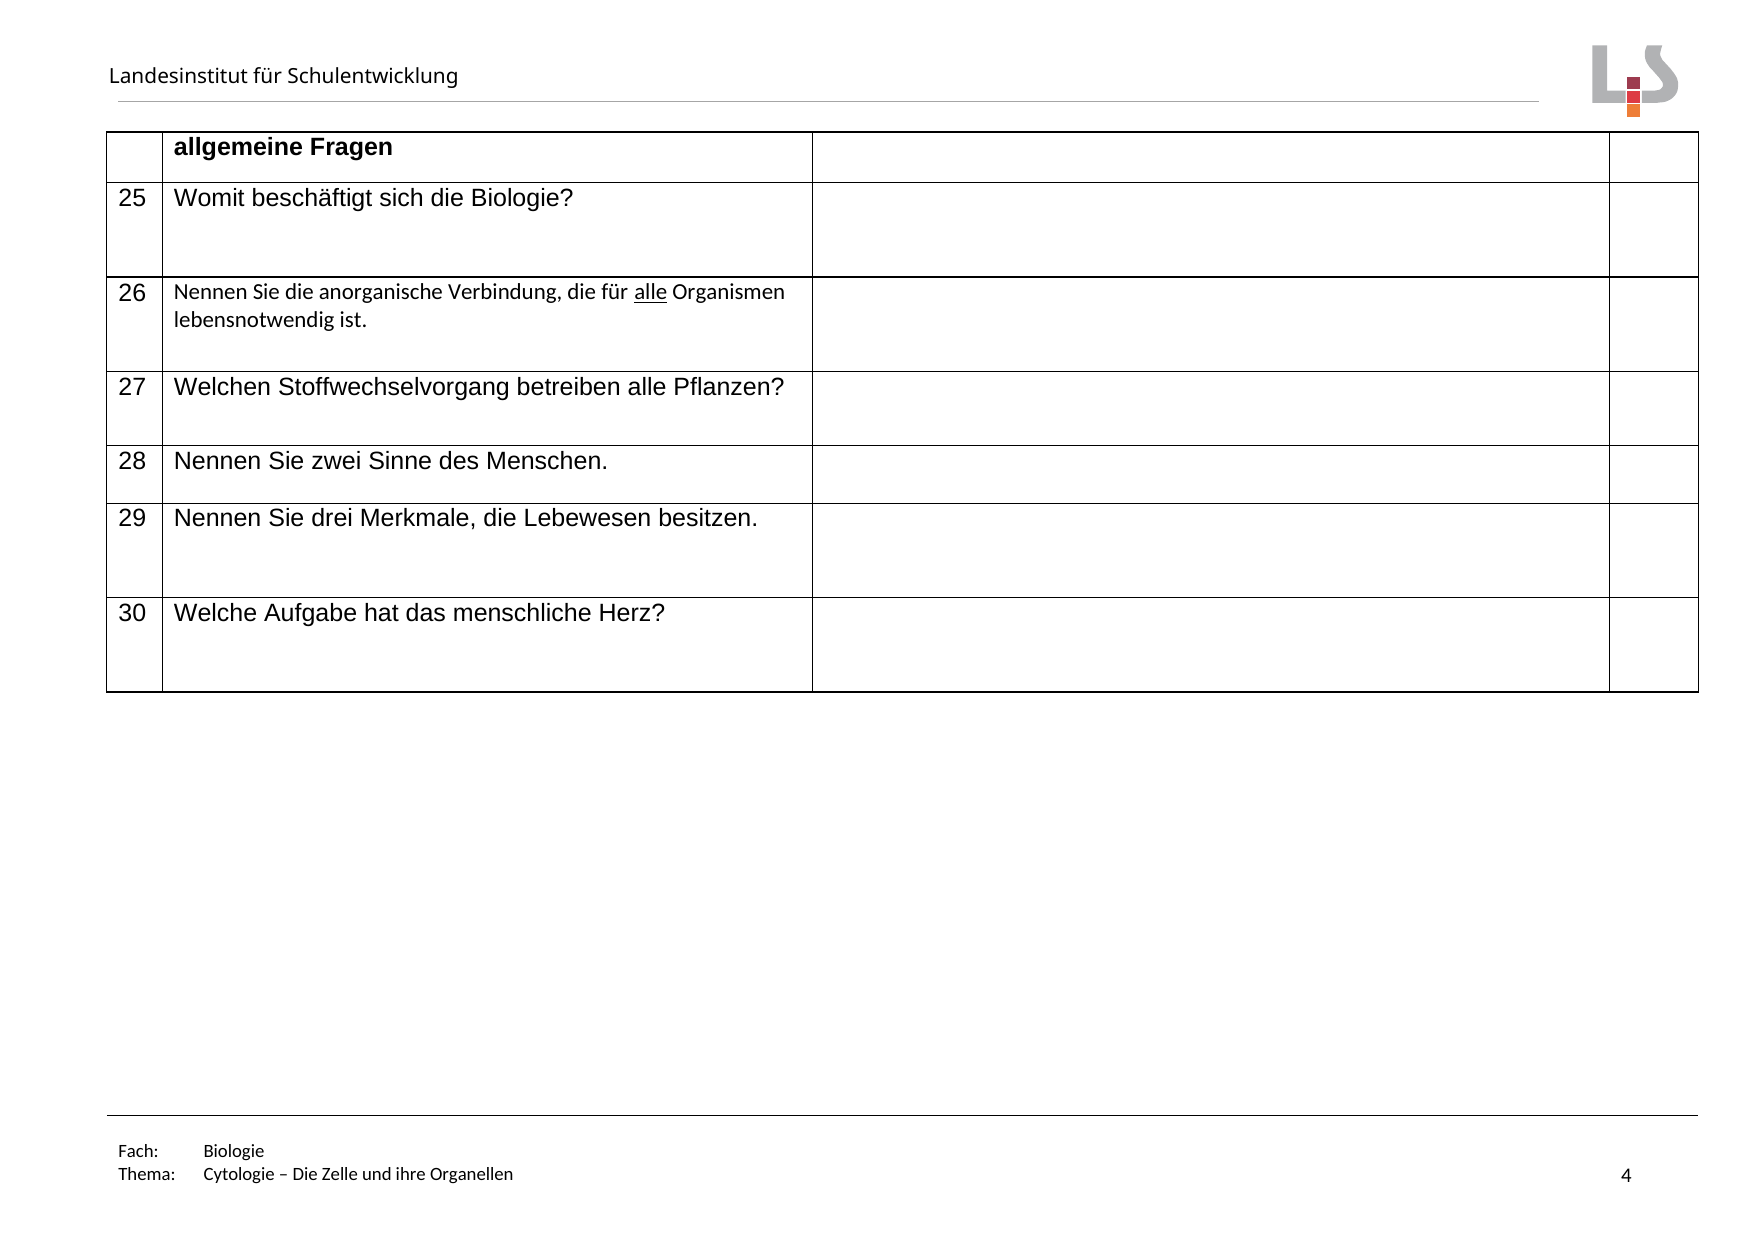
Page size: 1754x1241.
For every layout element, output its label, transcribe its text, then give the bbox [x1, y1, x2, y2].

table_cell allgemeine Fragen [163, 133, 812, 182]
table_cell [813, 183, 1609, 276]
table_cell [813, 133, 1609, 182]
table_cell Welchen Stoffwechselvorgang betreiben alle Pflanzen? [163, 372, 812, 445]
table_cell [813, 598, 1609, 691]
table_cell [107, 133, 162, 182]
table_cell Nennen Sie die anorganische Verbindung, die für alle Organismen lebensnotwendig ist. [163, 278, 812, 371]
table_cell [1610, 372, 1698, 445]
table_cell [1610, 278, 1698, 371]
table_cell 27 [107, 372, 162, 445]
table_cell [1610, 598, 1698, 691]
table_cell [813, 446, 1609, 502]
table_cell [813, 504, 1609, 597]
table_cell [813, 278, 1609, 371]
table_cell 25 [107, 183, 162, 276]
table_cell Welche Aufgabe hat das menschliche Herz? [163, 598, 812, 691]
table_cell Nennen Sie zwei Sinne des Menschen. [163, 446, 812, 502]
table_cell [813, 372, 1609, 445]
table_cell [1610, 504, 1698, 597]
table_cell Nennen Sie drei Merkmale, die Lebewesen besitzen. [163, 504, 812, 597]
table_cell [1610, 446, 1698, 502]
table_cell 28 [107, 446, 162, 502]
table_cell 30 [107, 598, 162, 691]
table_cell 26 [107, 278, 162, 371]
table_cell [1610, 183, 1698, 276]
table_cell 29 [107, 504, 162, 597]
table_cell [1610, 133, 1698, 182]
table_cell Womit beschäftigt sich die Biologie? [163, 183, 812, 276]
